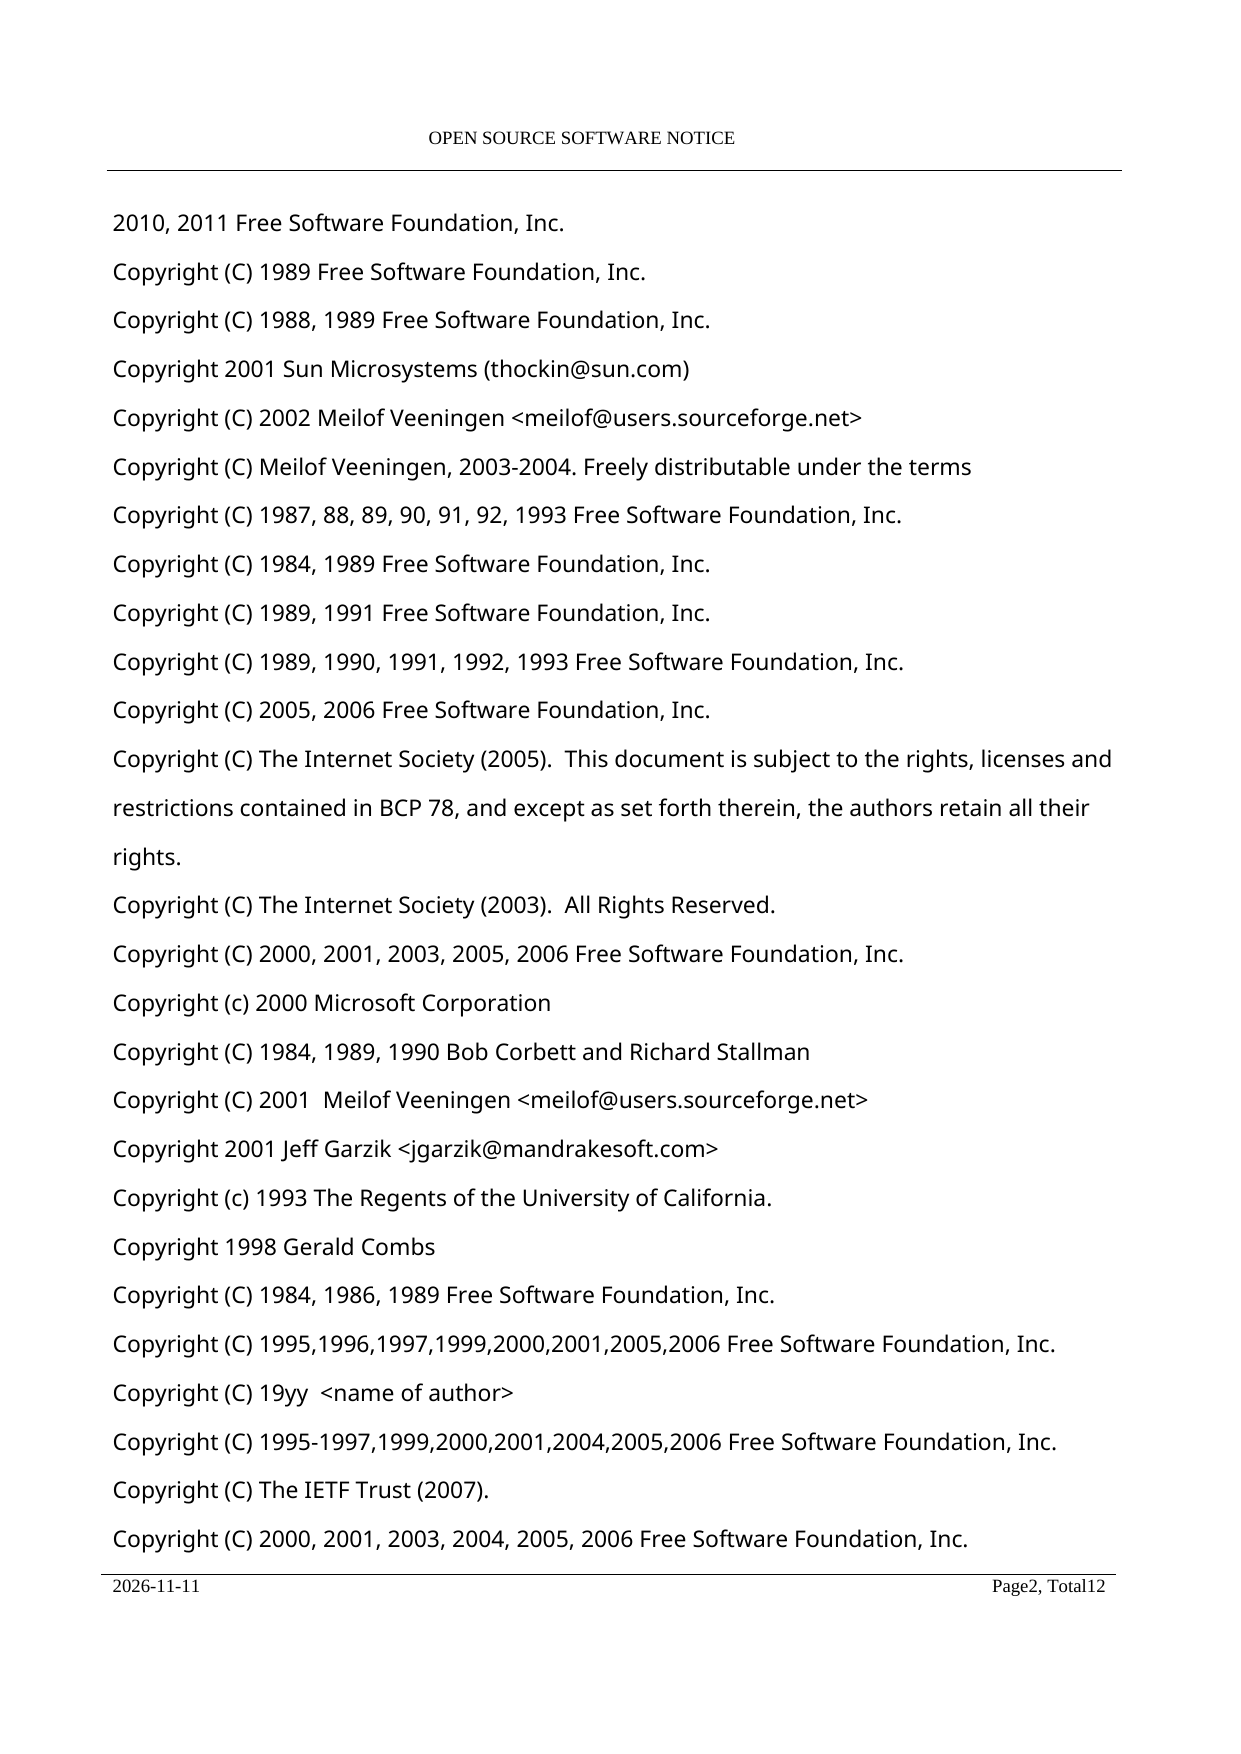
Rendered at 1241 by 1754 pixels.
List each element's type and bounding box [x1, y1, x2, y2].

text [112, 206, 1128, 1555]
